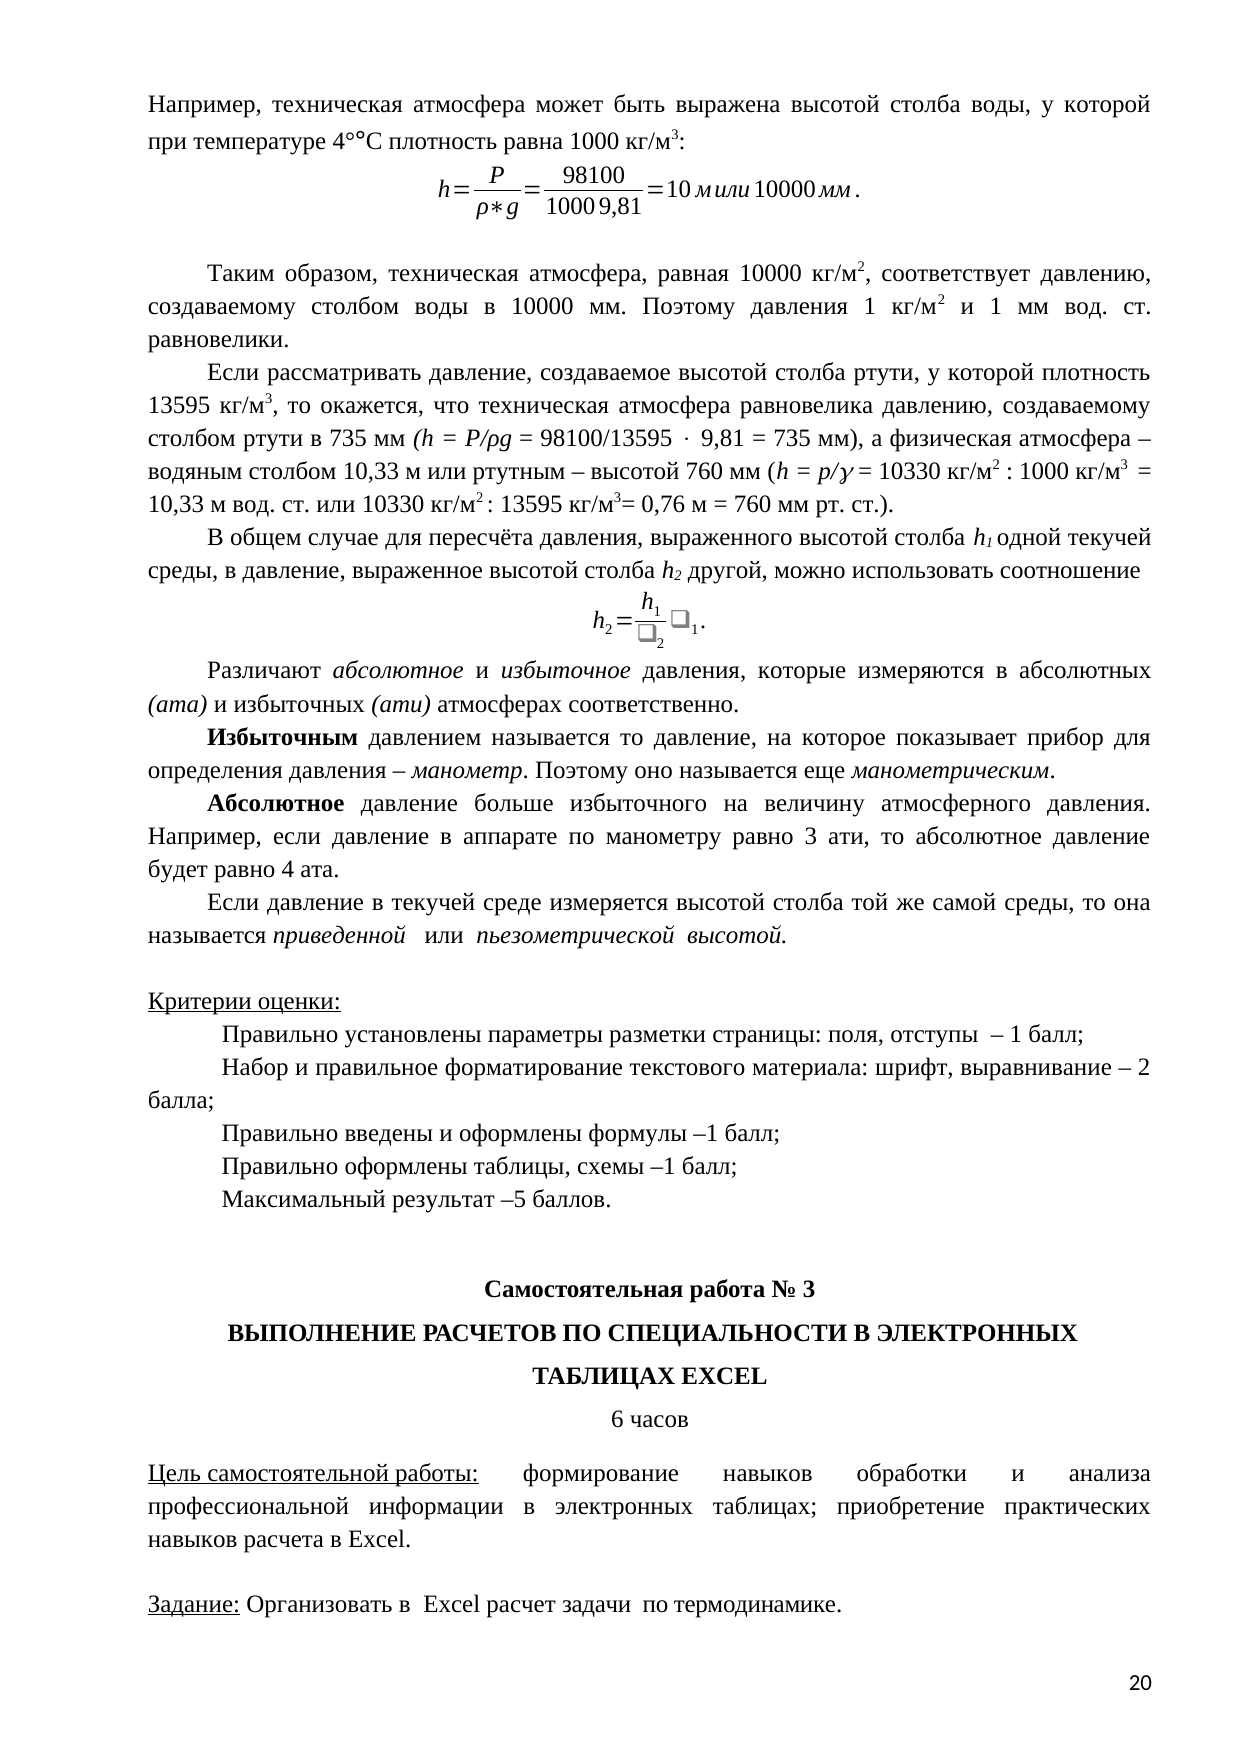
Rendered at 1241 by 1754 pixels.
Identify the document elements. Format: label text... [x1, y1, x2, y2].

subtitle Самостоятельная работа № 3 ВЫПОЛНЕНИЕ РАСЧЕТОВ ПО СПЕЦИАЛЬНОСТИ В ЭЛЕКТРОННЫХ ТАБЛИЦАХ EXCEL [148, 1274, 1152, 1389]
text Набор и правильное форматирование текстового материала: шрифт, выравнивание – 2 балла; [148, 1052, 1152, 1114]
text Таким образом, техническая атмосфера, равная 10000 кг/м2, соответствует давлению, создаваемому столбом воды в 10000 мм. Поэтому давления 1 кг/м2 и 1 мм вод. ст. равновелики. [148, 258, 1152, 353]
text Задание: Организовать в Excel расчет задачи по термодинамике. [148, 1589, 1147, 1618]
text В общем случае для пересчёта давления, выраженного высотой столба h1 одной текучей среды, в давление, выраженное высотой столба h2 другой, можно использовать соотношение [148, 522, 1152, 584]
text Цель самостоятельной работы: формирование навыков обработки и анализа профессиональной информации в электронных таблицах; приобретение практических навыков расчета в Excel. [148, 1458, 1152, 1552]
text Максимальный результат –5 баллов. [148, 1184, 1152, 1213]
text 6 часов [148, 1404, 1152, 1433]
text Например, техническая атмосфера может быть выражена высотой столба воды, у которой при температуре 4°°С плотность равна 1000 кг/м3: [148, 89, 1152, 157]
text Критерии оценки: [148, 986, 1152, 1014]
text Если давление в текучей среде измеряется высотой столба той же самой среды, то она называется приведенной или пьезометрической высотой. [148, 887, 1152, 948]
text Избыточным давлением называется то давление, на которое показывает прибор для определения давления – манометр. Поэтому оно называется еще манометрическим. [148, 722, 1152, 783]
text Правильно оформлены таблицы, схемы –1 балл; [148, 1151, 1152, 1180]
text Правильно введены и оформлены формулы –1 балл; [148, 1118, 1152, 1147]
text Абсолютное давление больше избыточного на величину атмосферного давления. Например, если давление в аппарате по манометру равно 3 ати, то абсолютное давление будет равно 4 ата. [148, 788, 1152, 882]
text Если рассматривать давление, создаваемое высотой столба ртути, у которой плотность 13595 кг/м3, то окажется, что техническая атмосфера равновелика давлению, создаваемому столбом ртути в 735 мм (h = P/ρg = 98100/13595 9,81 = 735 мм), а физическая атмосфера – водяным столбом 10,33 м или ртутным – высотой 760 мм (h = p/ = 10330 кг/м2 : 1000 кг/м3 = 10,33 м вод. ст. или 10330 кг/м2 : 13595 кг/м3= 0,76 м = 760 мм рт. ст.). [148, 357, 1152, 518]
text Правильно установлены параметры разметки страницы: поля, отступы – 1 балл; [148, 1019, 1152, 1048]
text Различают абсолютное и избыточное давления, которые измеряются в абсолютных (ата) и избыточных (ати) атмосферах соответственно. [148, 656, 1152, 717]
